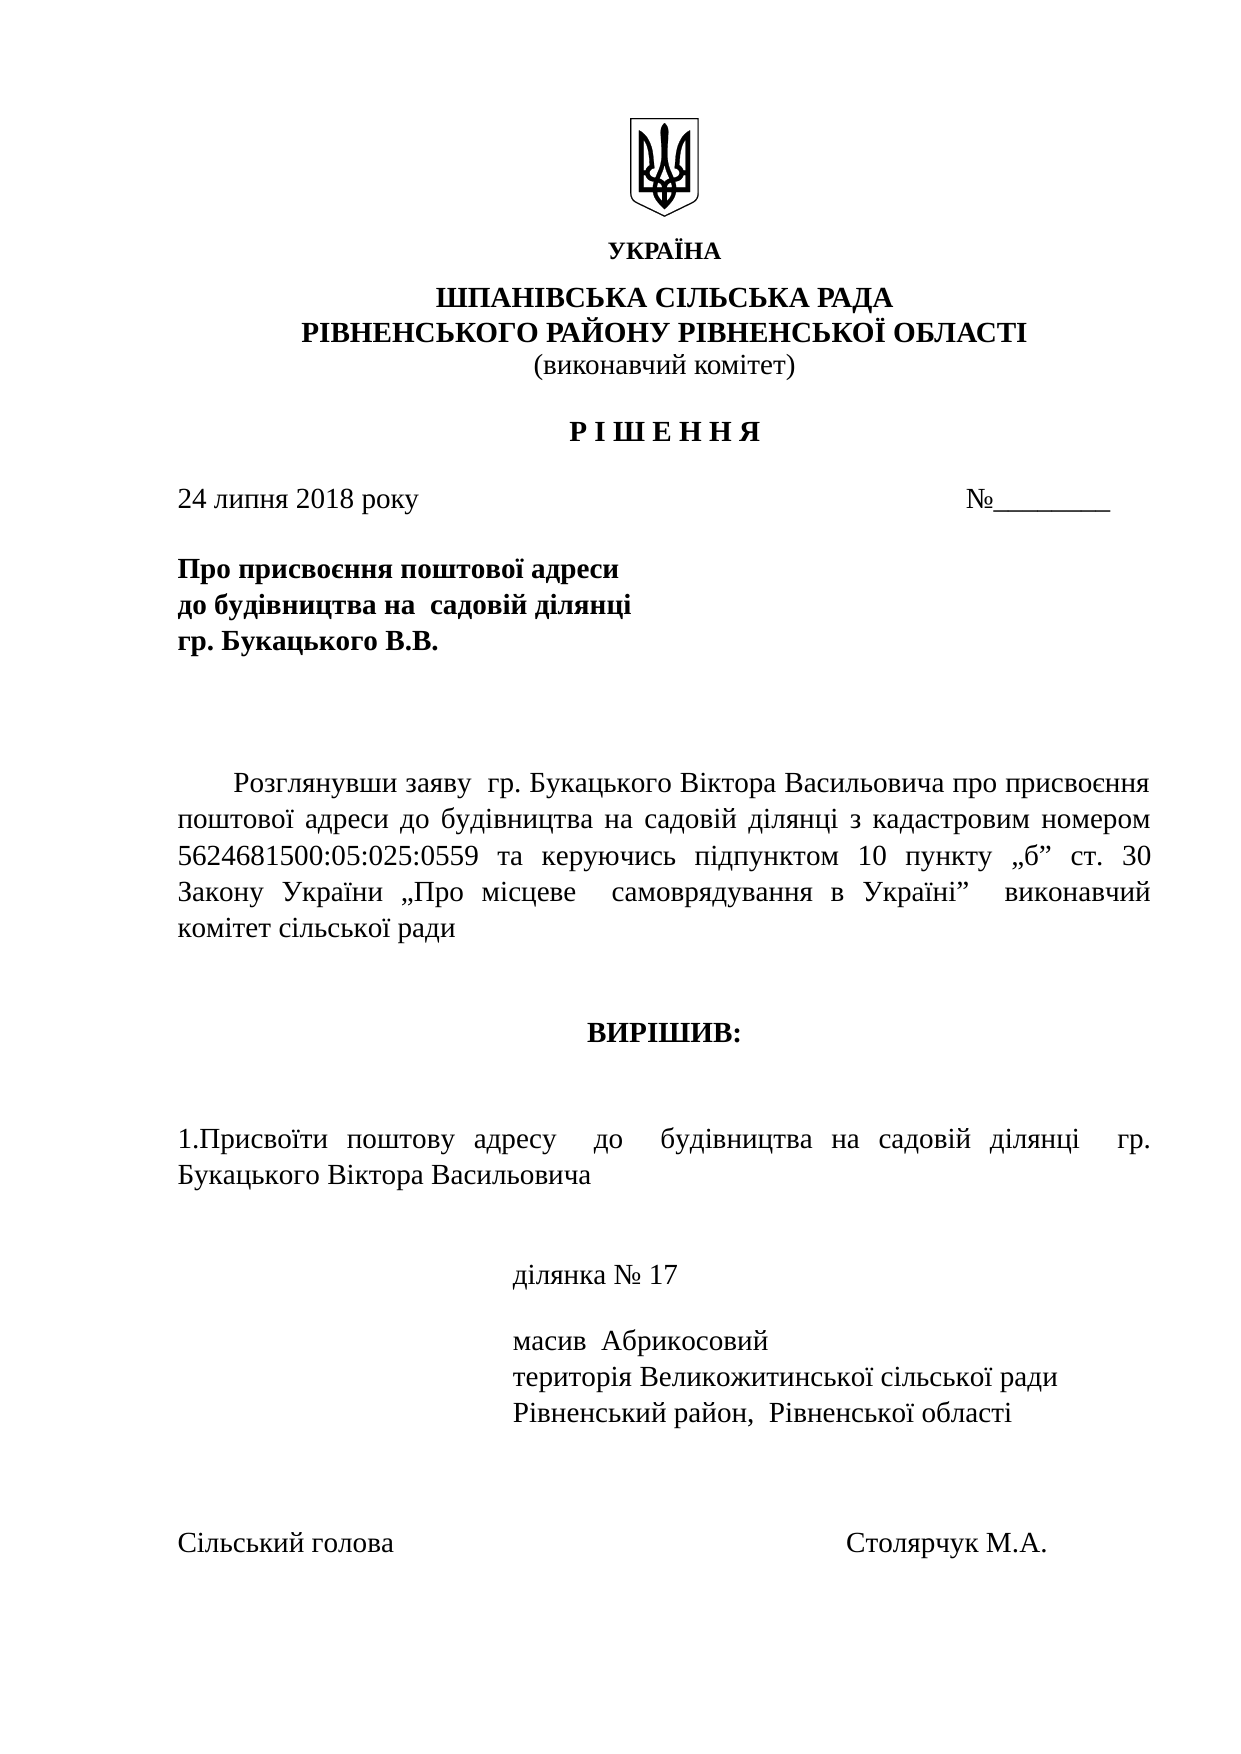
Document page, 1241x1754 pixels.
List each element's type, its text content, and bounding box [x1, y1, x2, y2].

text гр. Букацького В.В. [177, 623, 1152, 657]
text Сільський голова Столярчук М.А. [177, 1526, 1152, 1559]
text Україна [177, 236, 1152, 264]
text територія Великожитинської сільської ради [177, 1359, 1152, 1393]
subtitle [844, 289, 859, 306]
text до будівництва на садовій ділянці [177, 587, 1152, 621]
text Р І Ш Е Н Н Я [177, 414, 1152, 448]
text Розглянувши заяву гр. Букацького Віктора Васильовича про присвоєння поштової адреси до будівництва на садовій ділянці з кадастровим номером 5624681500:05:025:0559 та керуючись підпунктом 10 пункту „б” ст. 30 Закону України „Про місцеве самоврядування в Україні” виконавчий комітет сільської ради [177, 765, 1152, 943]
text 24 липня 2018 року №________ [177, 482, 1152, 515]
text ВИРІШИВ: [177, 1016, 1152, 1049]
text Рівненський район, Рівненської області [177, 1396, 1152, 1429]
text РІВНЕНСЬКОГО РАЙОНУ РІВНЕНСЬКОЇ ОБЛАСТІ [177, 324, 1152, 347]
text ділянка № 17 [177, 1257, 1152, 1291]
text Про присвоєння поштової адреси [177, 551, 1152, 585]
subtitle ШПАНІВСЬКА сільська рада [177, 289, 853, 312]
subtitle ШПАНІВСЬКА сільська рада [871, 289, 1152, 312]
text (виконавчий комітет) [177, 347, 1152, 381]
text 1.Присвоїти поштову адресу до будівництва на садовій ділянці гр. Букацького Віктора Васильовича [177, 1121, 1152, 1191]
text масив Абрикосовий [177, 1323, 1152, 1357]
